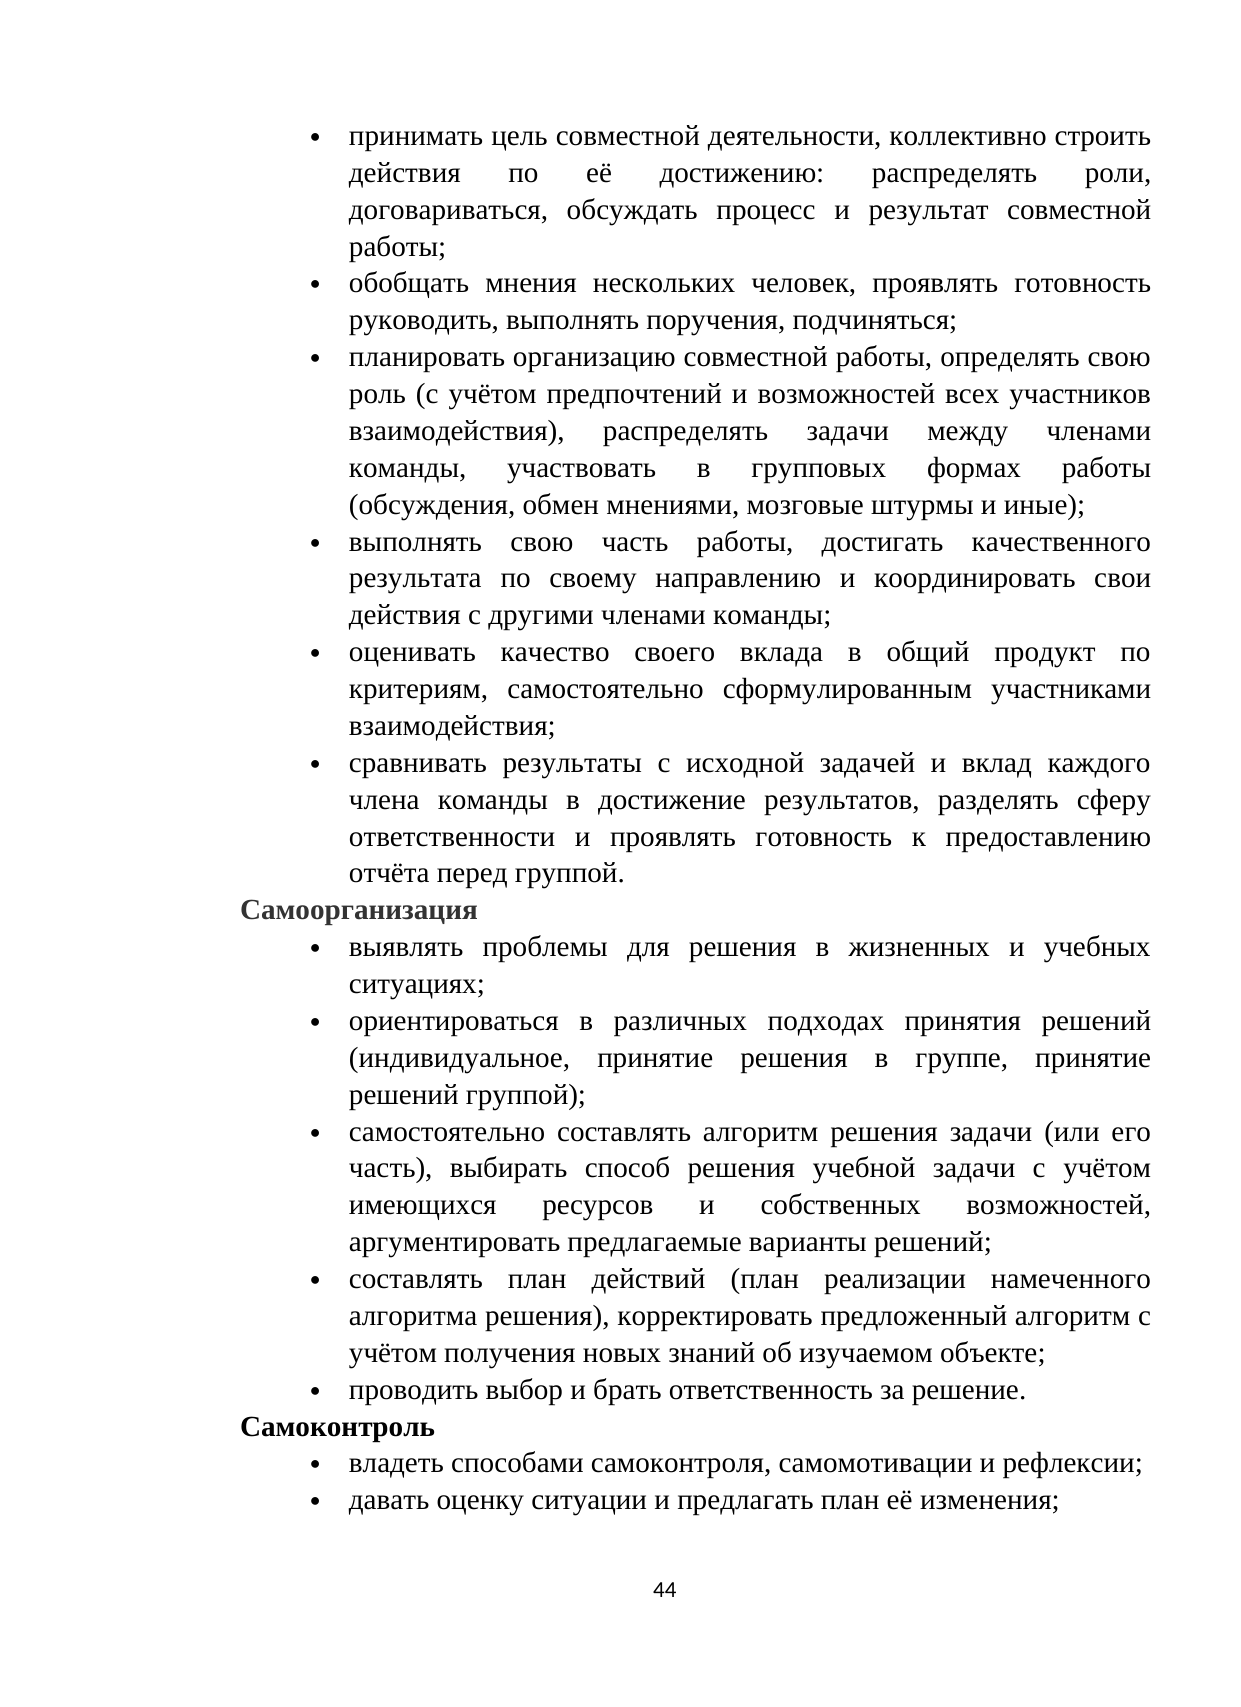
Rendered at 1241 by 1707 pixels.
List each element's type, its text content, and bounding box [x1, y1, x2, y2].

list ориентироваться в различных подходах принятия решений (индивидуальное, принятие решения в группе, принятие решений группой); [311, 1003, 1152, 1110]
list сравнивать результаты с исходной задачей и вклад каждого члена команды в достижение результатов, разделять сферу ответственности и проявлять готовность к предоставлению отчёта перед группой. [311, 745, 1152, 889]
text Самоконтроль [177, 1409, 1152, 1442]
list владеть способами самоконтроля, самомотивации и рефлексии; [311, 1446, 1152, 1479]
list проводить выбор и брать ответственность за решение. [311, 1372, 1152, 1405]
list оценивать качество своего вклада в общий продукт по критериям, самостоятельно сформулированным участниками взаимодействия; [311, 634, 1152, 742]
list принимать цель совместной деятельности, коллективно строить действия по её достижению: распределять роли, договариваться, обсуждать процесс и результат совместной работы; [311, 118, 1152, 262]
list выявлять проблемы для решения в жизненных и учебных ситуациях; [311, 929, 1152, 1000]
list обобщать мнения нескольких человек, проявлять готовность руководить, выполнять поручения, подчиняться; [311, 266, 1152, 336]
list самостоятельно составлять алгоритм решения задачи (или его часть), выбирать способ решения учебной задачи с учётом имеющихся ресурсов и собственных возможностей, аргументировать предлагаемые варианты решений; [311, 1114, 1152, 1258]
list давать оценку ситуации и предлагать план её изменения; [311, 1482, 1152, 1516]
list составлять план действий (план реализации намеченного алгоритма решения), корректировать предложенный алгоритм с учётом получения новых знаний об изучаемом объекте; [311, 1261, 1152, 1368]
list планировать организацию совместной работы, определять свою роль (с учётом предпочтений и возможностей всех участников взаимодействия), распределять задачи между членами команды, участвовать в групповых формах работы (обсуждения, обмен мнениями, мозговые штурмы и иные); [311, 339, 1152, 520]
list выполнять свою часть работы, достигать качественного результата по своему направлению и координировать свои действия с другими членами команды; [311, 524, 1152, 631]
text Самоорганизация [177, 892, 1152, 926]
